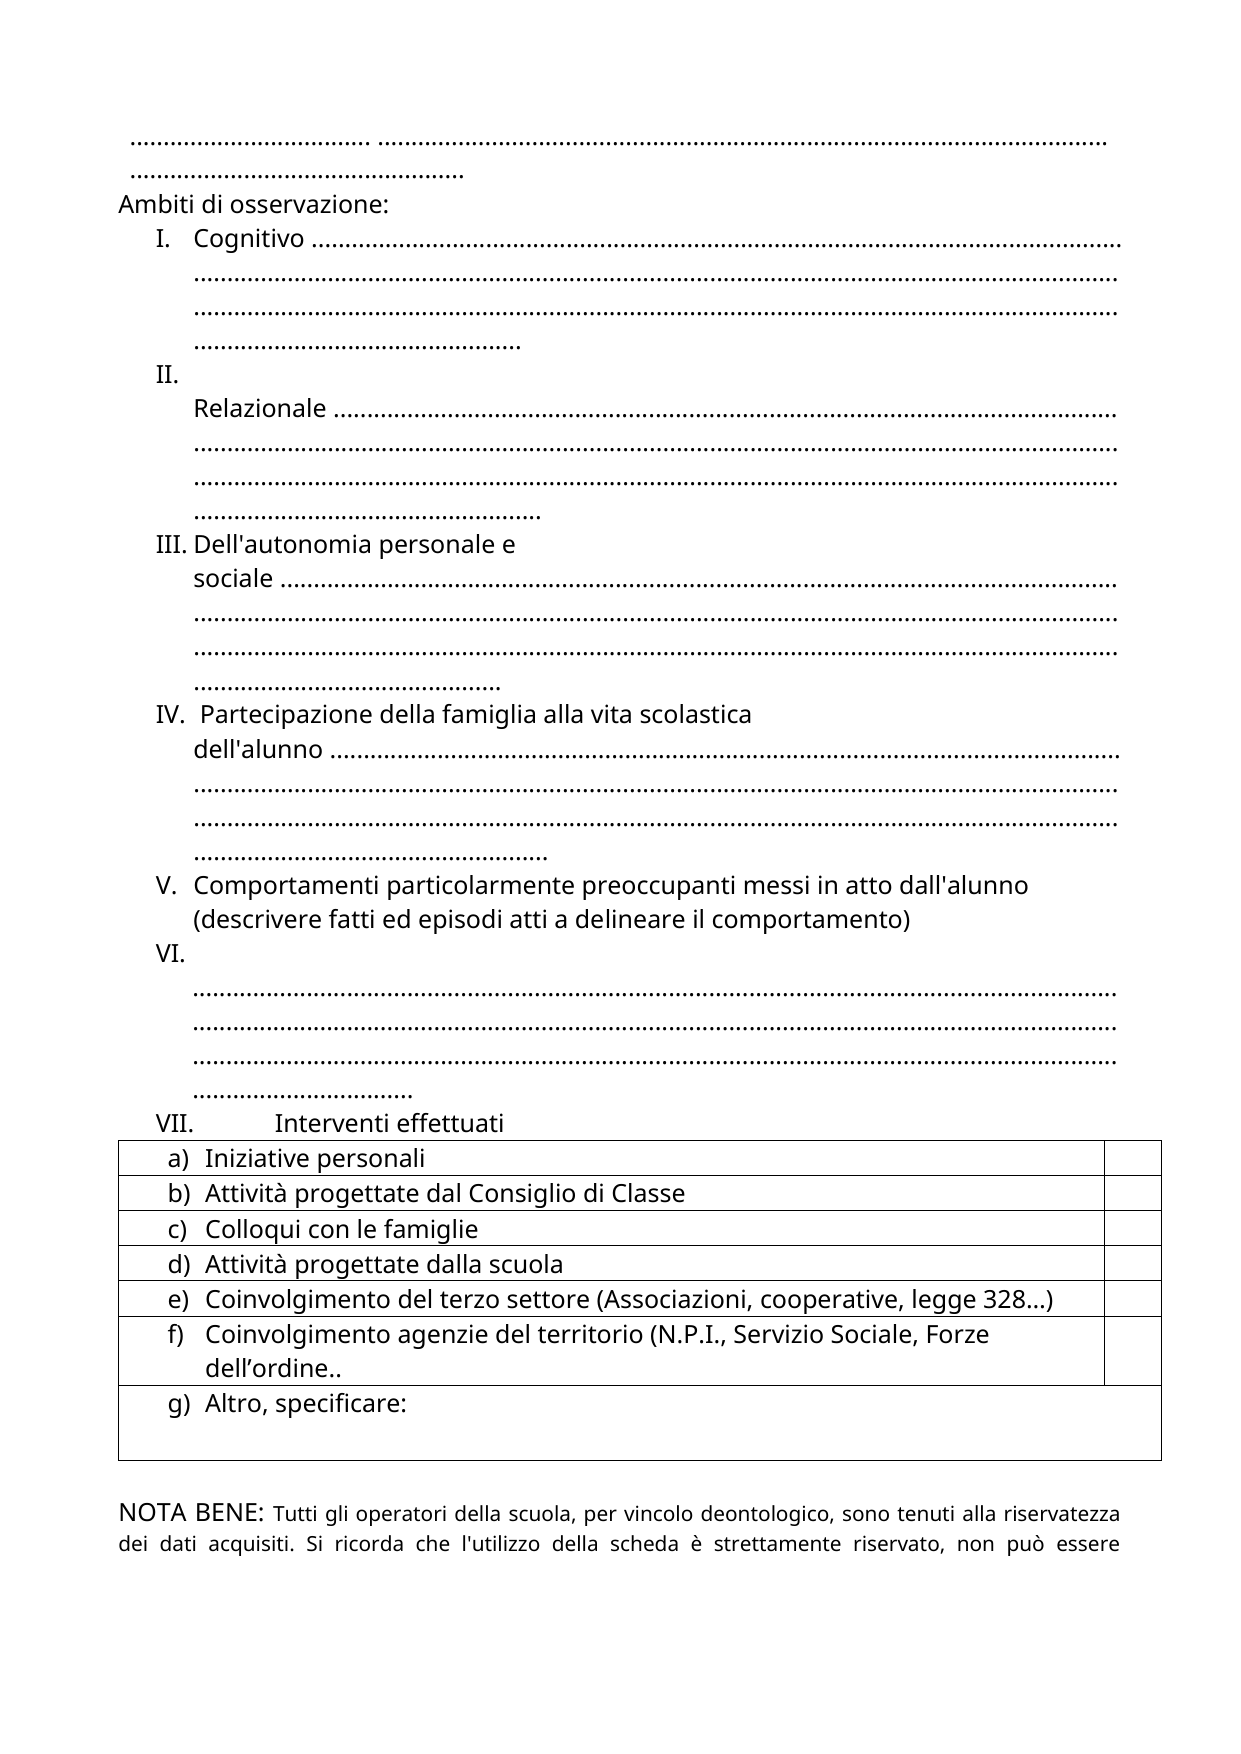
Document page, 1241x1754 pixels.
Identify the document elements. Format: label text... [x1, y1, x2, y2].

text ............................................................................................................................................................................................................................................................................................................................................................................................................................................................... [192, 970, 1122, 1106]
table_cell [1105, 1211, 1161, 1245]
list Relazionale ............................................................................................................................................................................................................................................................................................................................................................................................................................................................. [156, 357, 1122, 527]
table_cell [1105, 1281, 1161, 1316]
table_cell [1105, 1317, 1161, 1385]
list Comportamenti particolarmente preoccupanti messi in atto dall'alunno (descrivere fatti ed episodi atti a delineare il comportamento) [156, 867, 1122, 936]
table_cell Attività progettate dalla scuola [119, 1246, 1104, 1280]
table_cell [1105, 1176, 1161, 1210]
table_cell Attività progettate dal Consiglio di Classe [119, 1176, 1104, 1210]
table_cell [1105, 1246, 1161, 1280]
table_cell Coinvolgimento agenzie del territorio (N.P.I., Servizio Sociale, Forze dell’ordine.. [119, 1317, 1104, 1385]
list Dell'autonomia personale e sociale ............................................................................................................................................................................................................................................................................................................................................................................................................................................................... [156, 527, 1122, 697]
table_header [118, 118, 1122, 186]
text Ambiti di osservazione: [118, 186, 1122, 220]
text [118, 1495, 1122, 1557]
table_cell Coinvolgimento del terzo settore (Associazioni, cooperative, legge 328…) [119, 1281, 1104, 1316]
list Cognitivo .............................................................................................................................................................................................................................................................................................................................................................................................................................................................. [156, 220, 1122, 357]
table_header Iniziative personali [119, 1141, 1104, 1175]
table_cell Colloqui con le famiglie [119, 1211, 1104, 1245]
table_header [1105, 1141, 1161, 1175]
list Interventi effettuati [156, 1106, 1122, 1140]
table_cell Altro, specificare: [119, 1386, 1161, 1460]
list Partecipazione della famiglia alla vita scolastica dell'alunno ............................................................................................................................................................................................................................................................................................................................................................................................................................................................... [156, 697, 1122, 867]
